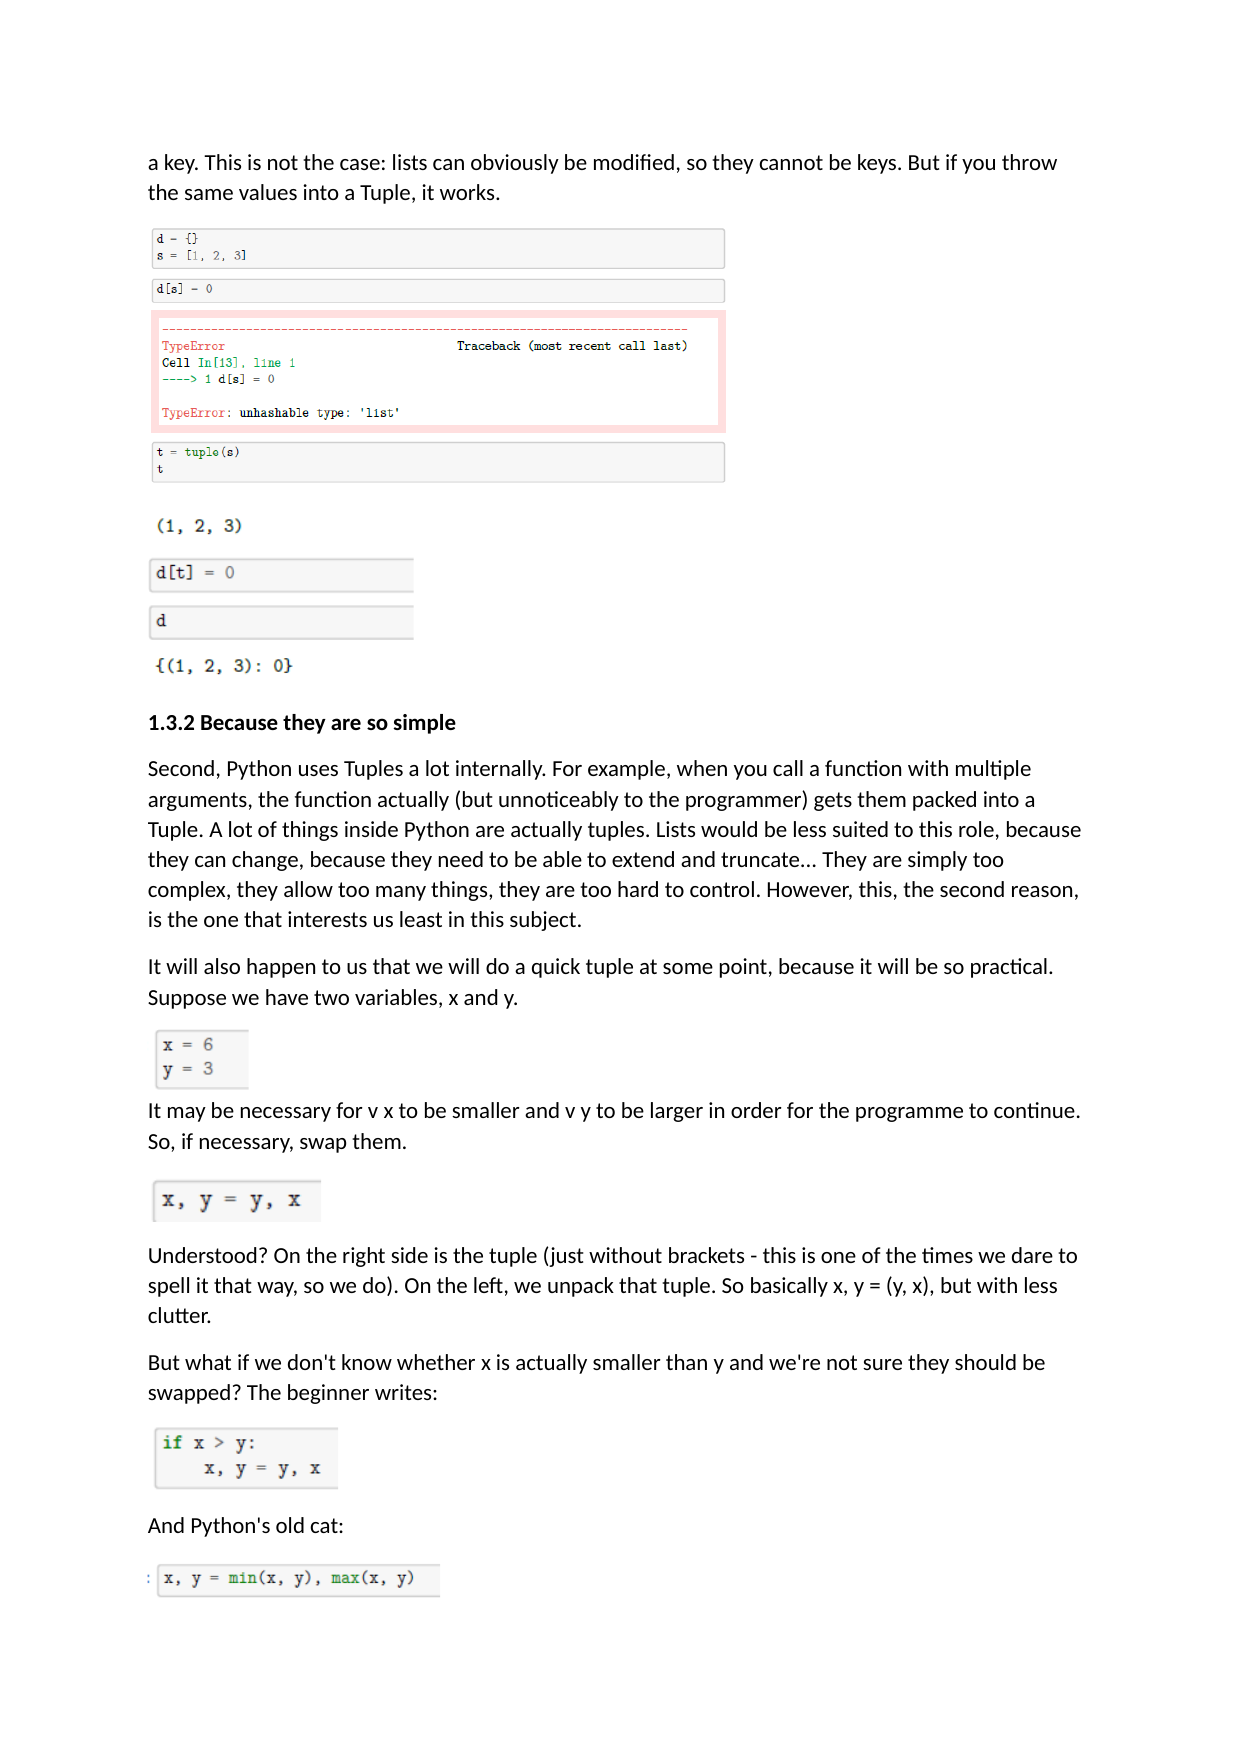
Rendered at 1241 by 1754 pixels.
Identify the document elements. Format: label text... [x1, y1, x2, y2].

picture [147, 1029, 249, 1095]
picture [147, 1425, 339, 1492]
text It will also happen to us that we will do a quick tuple at some point, because it will be so practical. Suppose we have two variables, x and y. [148, 952, 1093, 1011]
text But what if we don't know whether x is actually smaller than y and we're not sure they should be swapped? The beginner writes: [148, 1348, 1093, 1406]
picture [147, 507, 414, 689]
text Second, Python uses Tuples a lot internally. For example, when you call a function with multiple arguments, the function actually (but unnoticeably to the programmer) gets them packed into a Tuple. A lot of things inside Python are actually tuples. Lists would be less suited to this role, because they can change, because they need to be able to extend and truncate... They are simply too complex, they allow too many things, they are too hard to control. However, this, the second reason, is the one that interests us least in this subject. [148, 754, 1093, 934]
text And Python's old cat: [148, 1511, 1093, 1539]
text It may be necessary for v x to be smaller and v y to be larger in order for the programme to continue. So, if necessary, swap them. [148, 1029, 1093, 1155]
text 1.3.2 Because they are so simple [148, 708, 1093, 736]
text Understood? On the right side is the tuple (just without brackets - this is one of the times we dare to spell it that way, so we do). On the left, we unpack that tuple. So basically x, y = (y, x), but with less clutter. [148, 1241, 1093, 1329]
picture [147, 224, 728, 489]
picture [147, 1173, 322, 1222]
picture [147, 1557, 441, 1608]
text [148, 148, 1093, 206]
